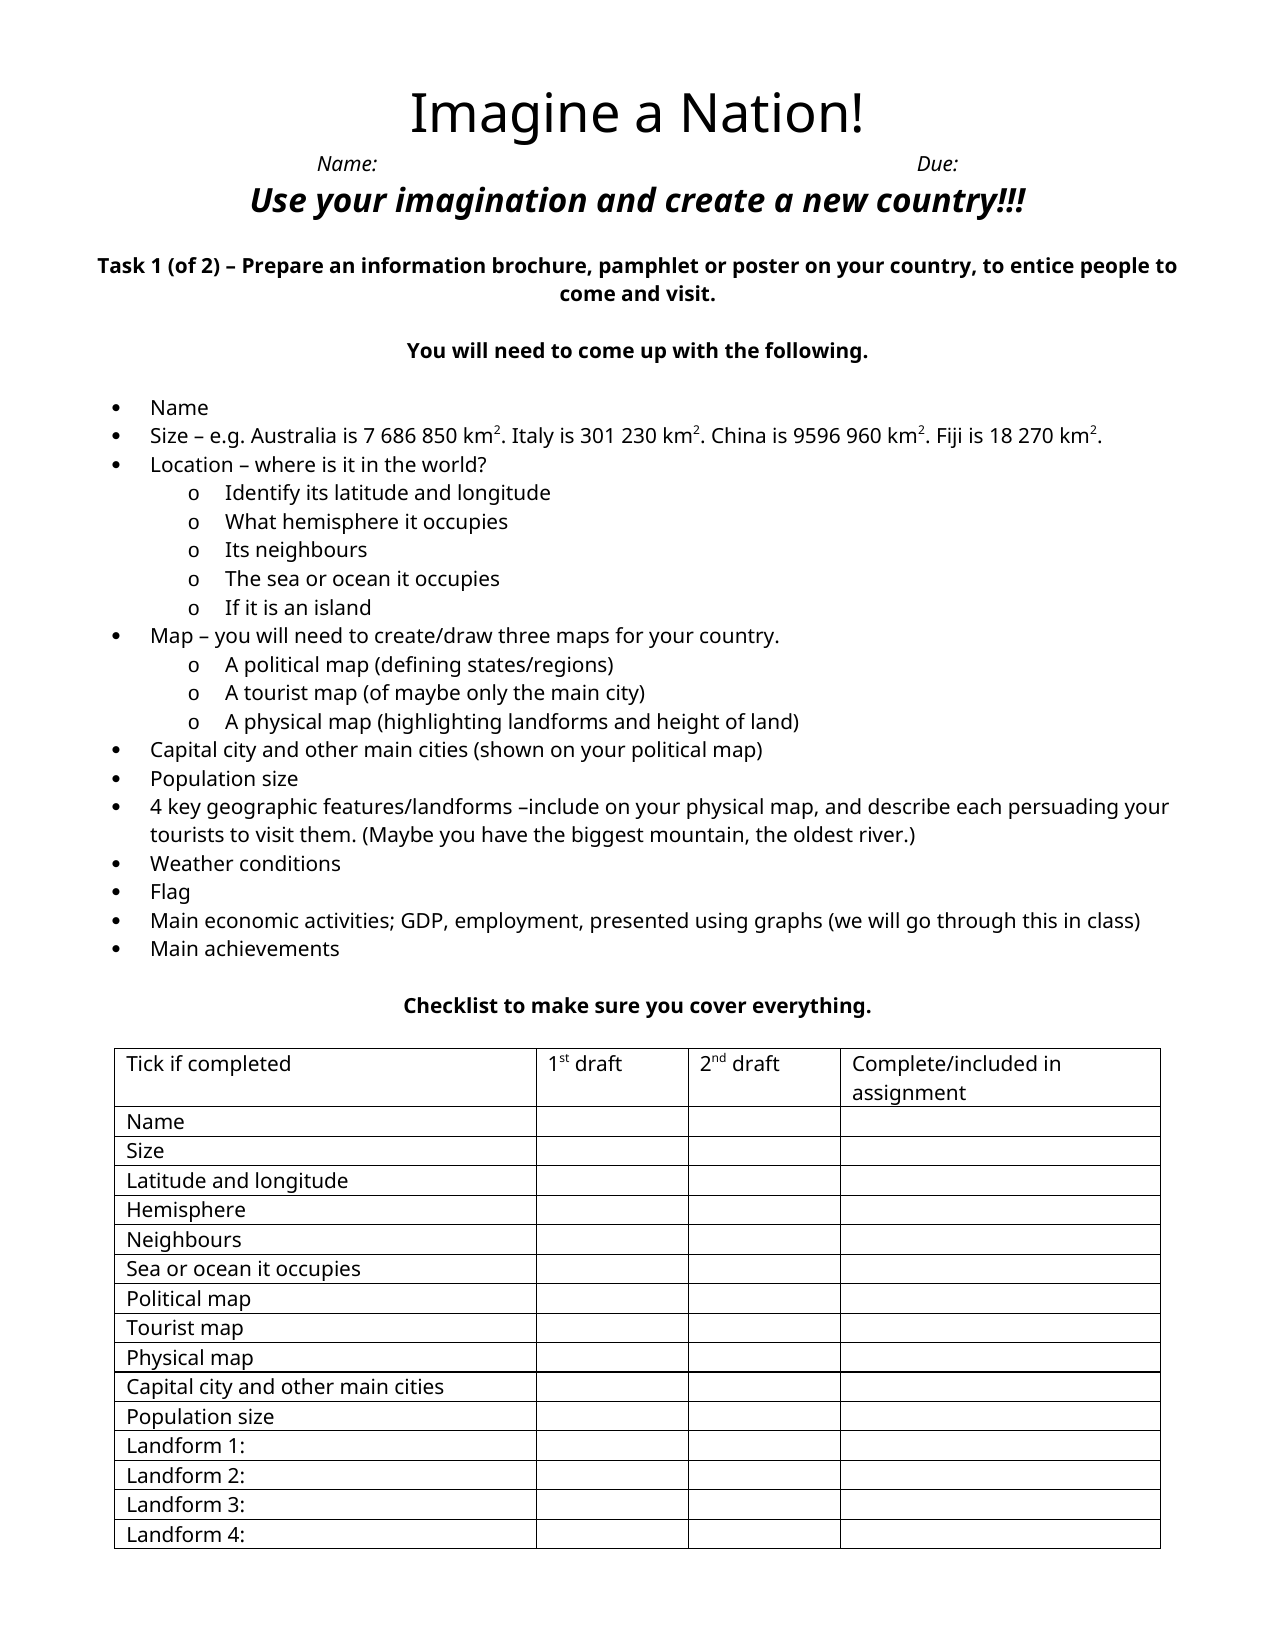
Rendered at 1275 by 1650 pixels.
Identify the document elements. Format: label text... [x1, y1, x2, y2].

table_cell [689, 1225, 840, 1253]
table_cell [841, 1520, 1160, 1548]
table_cell [689, 1520, 840, 1548]
table_cell [537, 1225, 688, 1253]
table_cell [841, 1343, 1160, 1371]
table_cell Landform 1: [115, 1431, 536, 1460]
table_cell [841, 1107, 1160, 1136]
list Size – e.g. Australia is 7 686 850 km2. Italy is 301 230 km2. China is 9596 960 km2. Fiji is 18 270 km2. [112, 422, 1200, 450]
table_cell [841, 1196, 1160, 1224]
list What hemisphere it occupies [187, 507, 1200, 536]
table_cell Landform 4: [115, 1520, 536, 1548]
table_cell [537, 1137, 688, 1165]
table_cell [689, 1284, 840, 1312]
text Task 1 (of 2) – Prepare an information brochure, pamphlet or poster on your country, to entice people to come and visit. [75, 251, 1200, 308]
table_cell [689, 1314, 840, 1342]
table_cell [841, 1166, 1160, 1194]
table_cell Name [115, 1107, 536, 1136]
list A political map (defining states/regions) [187, 650, 1200, 678]
list Its neighbours [187, 536, 1200, 564]
list Flag [112, 877, 1200, 906]
table_cell [537, 1284, 688, 1312]
list Population size [112, 764, 1200, 792]
table_cell Physical map [115, 1343, 536, 1371]
list Location – where is it in the world? [112, 450, 1200, 478]
text Name: Due: [75, 149, 1200, 177]
list The sea or ocean it occupies [187, 564, 1200, 593]
table_cell Latitude and longitude [115, 1166, 536, 1194]
table_cell [841, 1255, 1160, 1283]
list If it is an island [187, 593, 1200, 621]
table_cell Population size [115, 1402, 536, 1430]
table_cell [841, 1490, 1160, 1519]
table_cell Neighbours [115, 1225, 536, 1253]
table_cell [537, 1314, 688, 1342]
table_cell Political map [115, 1284, 536, 1312]
table_header 2nd draft [689, 1049, 840, 1106]
table_cell [689, 1490, 840, 1519]
table_cell Landform 3: [115, 1490, 536, 1519]
table_cell [537, 1166, 688, 1194]
table_cell Capital city and other main cities [115, 1373, 536, 1401]
text You will need to come up with the following. [75, 336, 1200, 365]
table_cell Landform 2: [115, 1461, 536, 1489]
list 4 key geographic features/landforms –include on your physical map, and describe each persuading your tourists to visit them. (Maybe you have the biggest mountain, the oldest river.) [112, 792, 1200, 849]
list Capital city and other main cities (shown on your political map) [112, 735, 1200, 764]
table_cell [689, 1166, 840, 1194]
table_cell [537, 1490, 688, 1519]
table_cell [689, 1196, 840, 1224]
table_cell [537, 1255, 688, 1283]
table_header Tick if completed [115, 1049, 536, 1106]
table_cell [537, 1196, 688, 1224]
table_cell [841, 1402, 1160, 1430]
list Name [112, 393, 1200, 422]
text Checklist to make sure you cover everything. [75, 991, 1200, 1020]
table_cell Sea or ocean it occupies [115, 1255, 536, 1283]
table_cell [841, 1461, 1160, 1489]
table_cell [689, 1137, 840, 1165]
table_cell [537, 1107, 688, 1136]
list Weather conditions [112, 849, 1200, 877]
list Identify its latitude and longitude [187, 478, 1200, 507]
table_cell Hemisphere [115, 1196, 536, 1224]
table_cell [689, 1373, 840, 1401]
table_header 1st draft [537, 1049, 688, 1106]
list Main economic activities; GDP, employment, presented using graphs (we will go through this in class) [112, 906, 1200, 934]
list A tourist map (of maybe only the main city) [187, 678, 1200, 707]
table_cell [537, 1402, 688, 1430]
table_cell Tourist map [115, 1314, 536, 1342]
table_cell [689, 1343, 840, 1371]
table_cell [841, 1373, 1160, 1401]
table_cell [537, 1373, 688, 1401]
table_cell [689, 1402, 840, 1430]
text Use your imagination and create a new country!!! [75, 177, 1200, 223]
table_cell [689, 1255, 840, 1283]
table_cell [689, 1461, 840, 1489]
text Imagine a Nation! [75, 75, 1200, 149]
list Map – you will need to create/draw three maps for your country. [112, 621, 1200, 650]
table_cell [537, 1343, 688, 1371]
table_cell Size [115, 1137, 536, 1165]
table_cell [841, 1314, 1160, 1342]
table_cell [689, 1107, 840, 1136]
table_cell [537, 1431, 688, 1460]
table_cell [841, 1137, 1160, 1165]
table_cell [537, 1461, 688, 1489]
table_cell [841, 1431, 1160, 1460]
list A physical map (highlighting landforms and height of land) [187, 707, 1200, 735]
table_cell [841, 1225, 1160, 1253]
table_cell [841, 1284, 1160, 1312]
list Main achievements [112, 934, 1200, 963]
table_header Complete/included in assignment [841, 1049, 1160, 1106]
table_cell [537, 1520, 688, 1548]
table_cell [689, 1431, 840, 1460]
